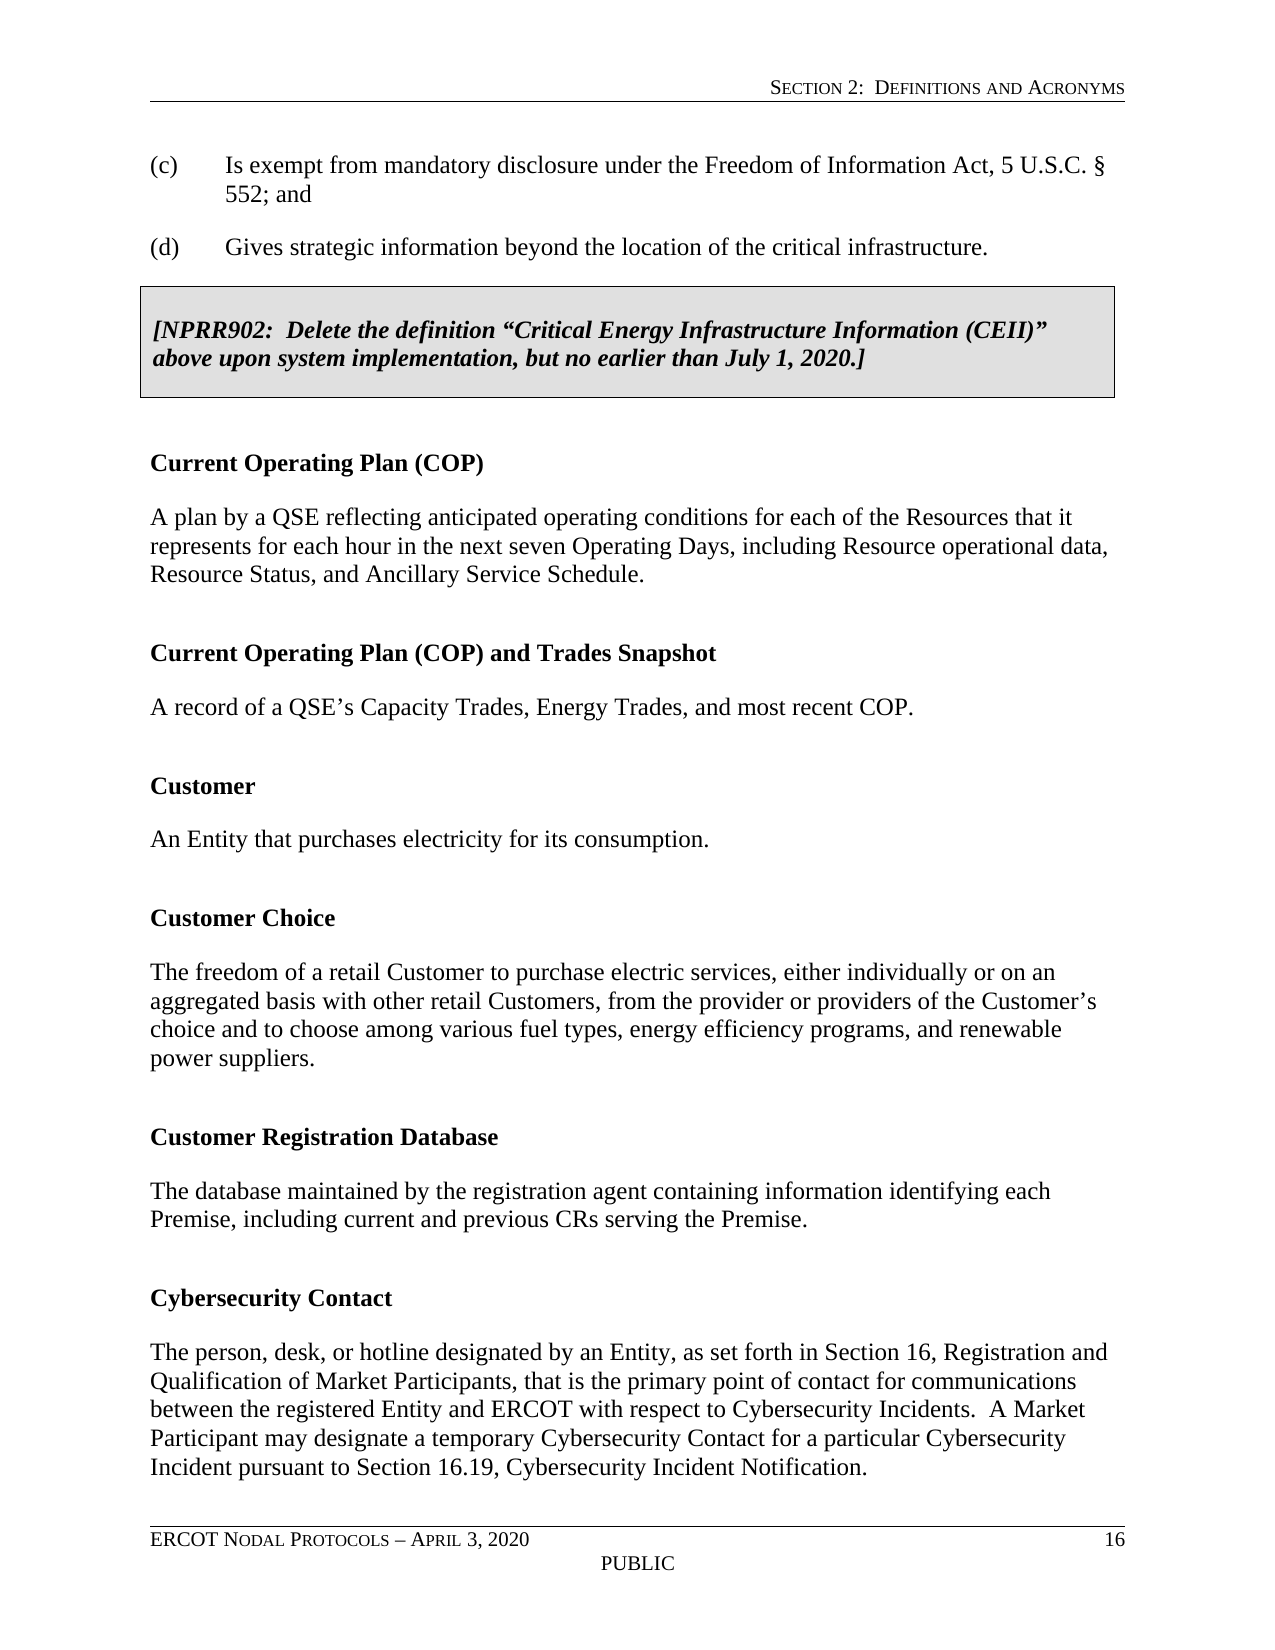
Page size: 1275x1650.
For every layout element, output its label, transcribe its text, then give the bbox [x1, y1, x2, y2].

text The person, desk, or hotline designated by an Entity, as set forth in Section 16, Registration and Qualification of Market Participants, that is the primary point of contact for communications between the registered Entity and ERCOT with respect to Cybersecurity Incidents. A Market Participant may designate a temporary Cybersecurity Contact for a particular Cybersecurity Incident pursuant to Section 16.19, Cybersecurity Incident Notification. [150, 1337, 1125, 1481]
text Customer Registration Database [150, 1122, 1125, 1151]
text Customer Choice [150, 903, 1125, 932]
text Customer [150, 771, 1125, 799]
text The freedom of a retail Customer to purchase electric services, either individually or on an aggregated basis with other retail Customers, from the provider or providers of the Customer’s choice and to choose among various fuel types, energy efficiency programs, and renewable power suppliers. [150, 957, 1125, 1072]
list (d) Gives strategic information beyond the location of the critical infrastructure. [150, 232, 1125, 261]
text A plan by a QSE reflecting anticipated operating conditions for each of the Resources that it represents for each hour in the next seven Operating Days, including Resource operational data, Resource Status, and Ancillary Service Schedule. [150, 502, 1125, 588]
text Current Operating Plan (COP) [150, 448, 1125, 477]
text Current Operating Plan (COP) and Trades Snapshot [150, 638, 1125, 667]
text The database maintained by the registration agent containing information identifying each Premise, including current and previous CRs serving the Premise. [150, 1176, 1125, 1233]
list (c) Is exempt from mandatory disclosure under the Freedom of Information Act, 5 U.S.C. § 552; and [150, 150, 1125, 207]
text Cybersecurity Contact [150, 1283, 1125, 1312]
table_header [NPRR902: Delete the definition “Critical Energy Infrastructure Information (CEII)” above upon system implementation, but no earlier than July 1, 2020.] [141, 287, 1114, 397]
text An Entity that purchases electricity for its consumption. [150, 824, 1125, 853]
text A record of a QSE’s Capacity Trades, Energy Trades, and most recent COP. [150, 692, 1125, 721]
